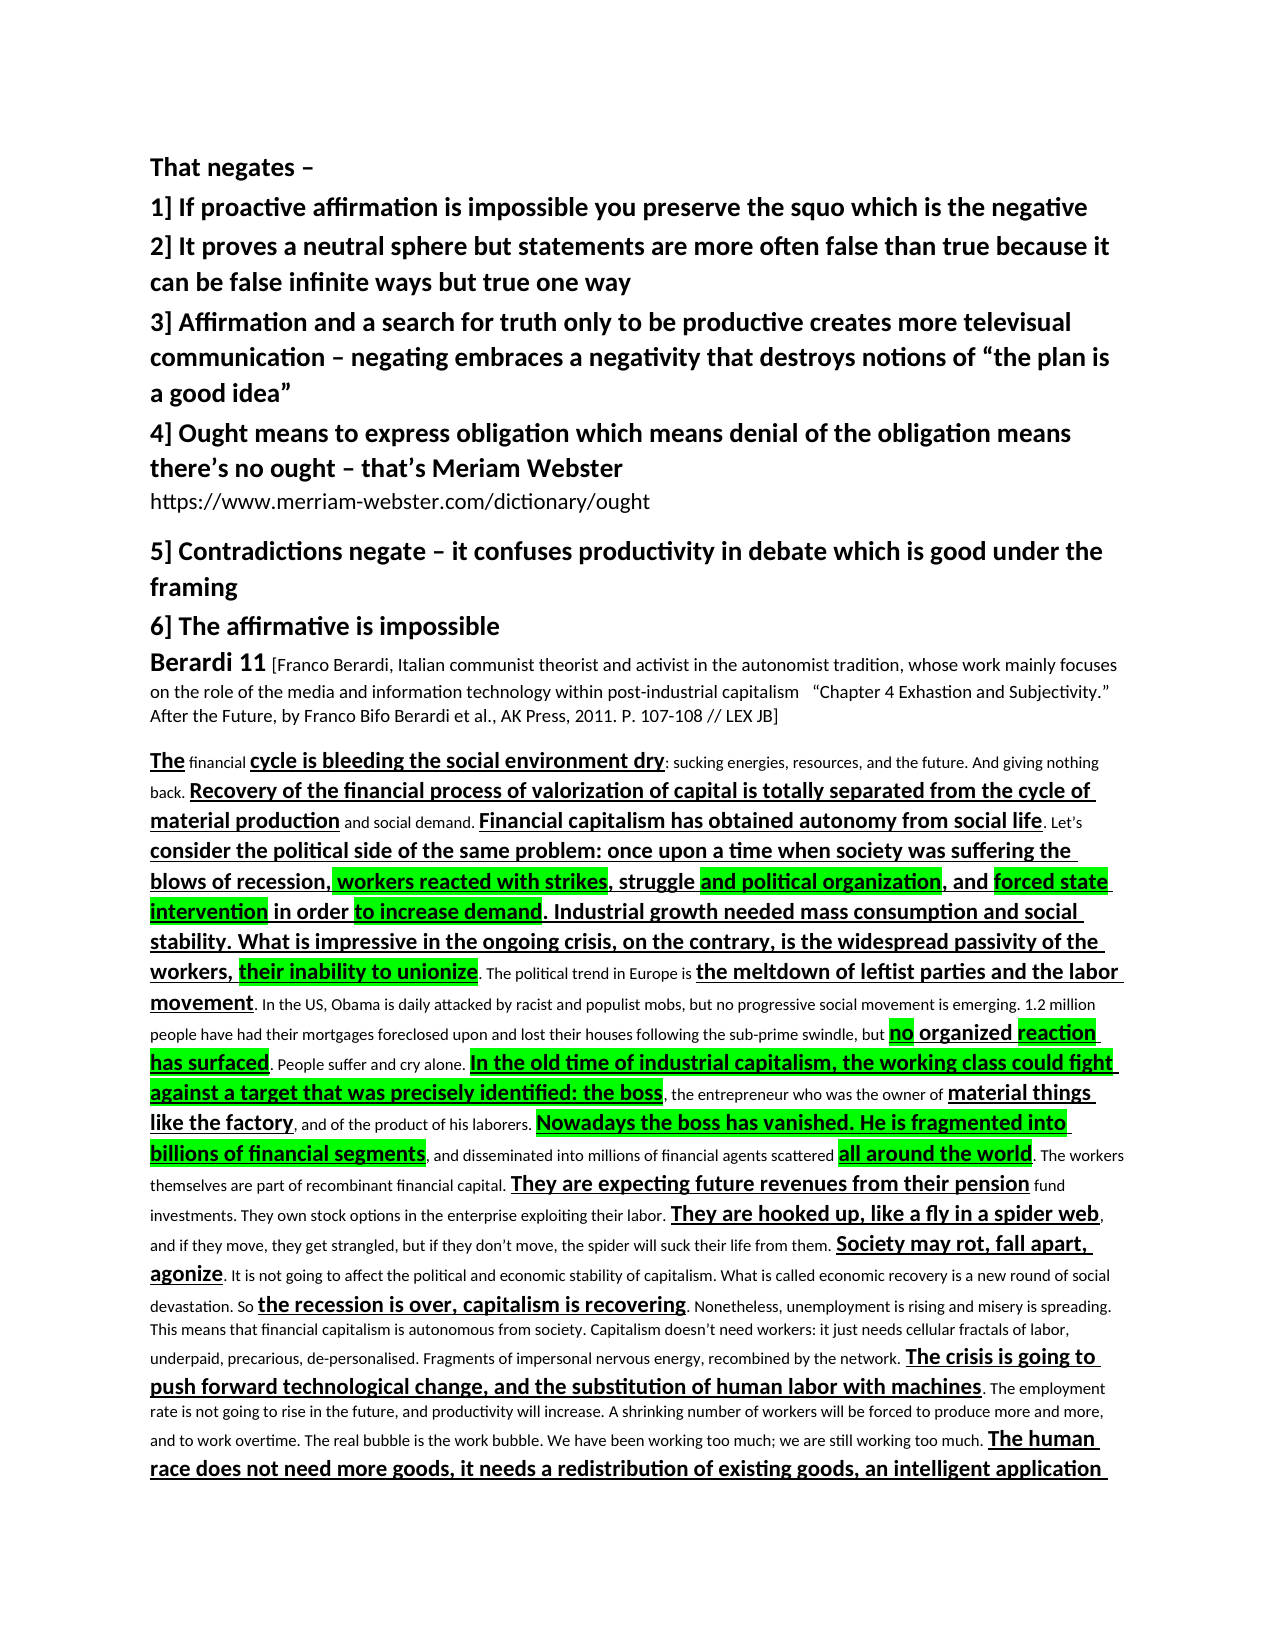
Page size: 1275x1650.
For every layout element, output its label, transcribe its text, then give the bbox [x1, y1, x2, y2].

subtitle 2] It proves a neutral sphere but statements are more often false than true because it can be false infinite ways but true one way [150, 229, 1125, 298]
subtitle 6] The affirmative is impossible [150, 609, 1125, 643]
subtitle 1] If proactive affirmation is impossible you preserve the squo which is the negative [150, 190, 1125, 223]
text https://www.merriam-webster.com/dictionary/ought [150, 487, 1125, 515]
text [150, 746, 1125, 1482]
subtitle 4] Ought means to express obligation which means denial of the obligation means there’s no ought – that’s Meriam Webster [150, 416, 1125, 485]
subtitle That negates – [150, 150, 1125, 183]
text Berardi 11 [Franco Berardi, Italian communist theorist and activist in the autonomist tradition, whose work mainly focuses on the role of the media and information technology within post-industrial capitalism “Chapter 4 Exhastion and Subjectivity.” After the Future, by Franco Bifo Berardi et al., AK Press, 2011. P. 107-108 // LEX JB] [150, 645, 1125, 728]
subtitle 5] Contradictions negate – it confuses productivity in debate which is good under the framing [150, 534, 1125, 603]
subtitle 3] Affirmation and a search for truth only to be productive creates more televisual communication – negating embraces a negativity that destroys notions of “the plan is a good idea” [150, 305, 1125, 409]
